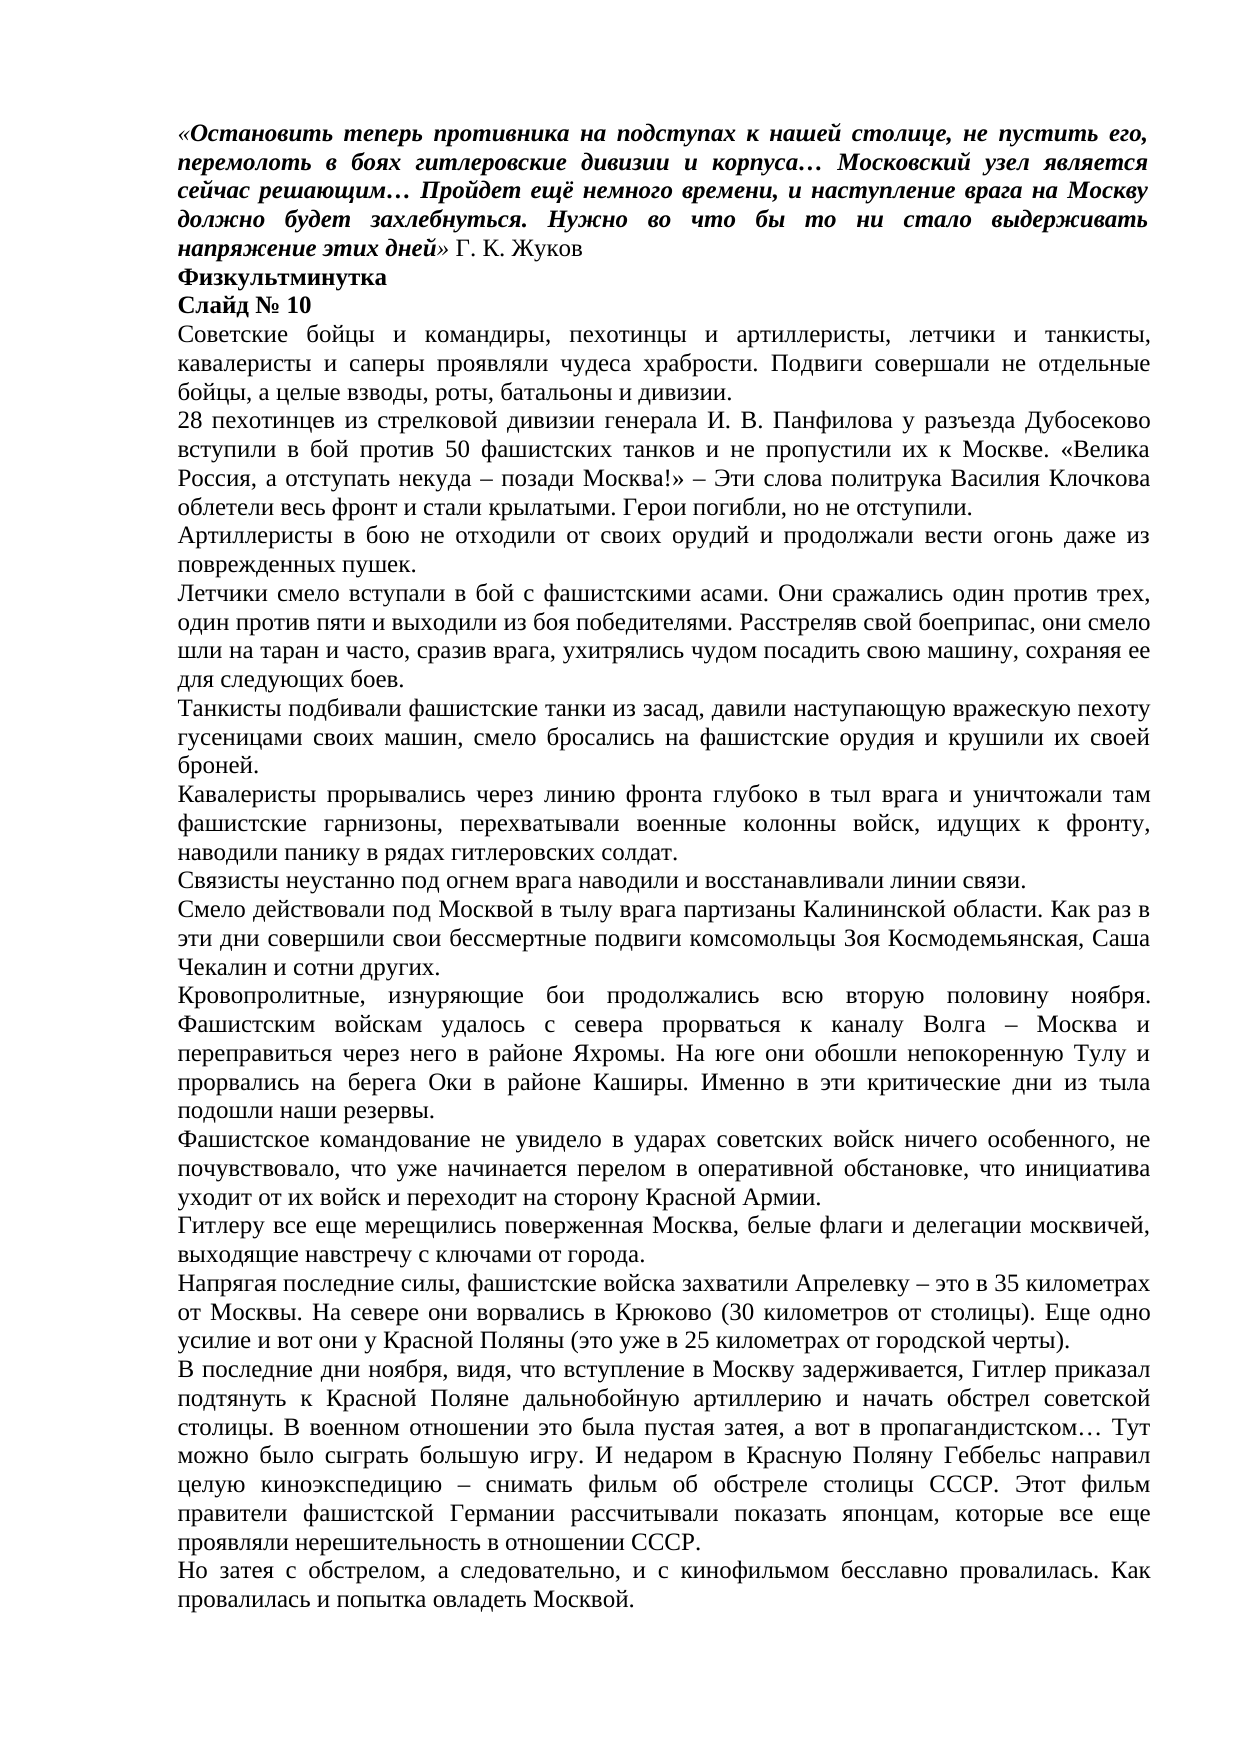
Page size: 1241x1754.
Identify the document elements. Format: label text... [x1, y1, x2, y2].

text Танкисты подбивали фашистские танки из засад, давили наступающую вражескую пехоту гусеницами своих машин, смело бросались на фашистские орудия и крушили их своей броней. [177, 693, 1152, 779]
text Фашистское командование не увидело в ударах советских войск ничего особенного, не почувствовало, что уже начинается перелом в оперативной обстановке, что инициатива уходит от их войск и переходит на сторону Красной Армии. [177, 1124, 1152, 1211]
text Советские бойцы и командиры, пехотинцы и артиллеристы, летчики и танкисты, кавалеристы и саперы проявляли чудеса храбрости. Подвиги совершали не отдельные бойцы, а целые взводы, роты, батальоны и дивизии. [177, 319, 1152, 406]
text Слайд № 10 [177, 291, 1152, 319]
text Кавалеристы прорывались через линию фронта глубоко в тыл врага и уничтожали там фашистские гарнизоны, перехватывали военные колонны войск, идущих к фронту, наводили панику в рядах гитлеровских солдат. [177, 779, 1152, 866]
text Связисты неустанно под огнем врага наводили и восстанавливали линии связи. [177, 866, 1152, 894]
text В последние дни ноября, видя, что вступление в Москву задерживается, Гитлер приказал подтянуть к Красной Поляне дальнобойную артиллерию и начать обстрел советской столицы. В военном отношении это была пустая затея, а вот в пропагандистском… Тут можно было сыграть большую игру. И недаром в Красную Поляну Геббельс направил целую киноэкспедицию – снимать фильм об обстреле столицы СССР. Этот фильм правители фашистской Германии рассчитывали показать японцам, которые все еще проявляли нерешительность в отношении СССР. [177, 1354, 1152, 1556]
text Гитлеру все еще мерещились поверженная Москва, белые флаги и делегации москвичей, выходящие навстречу с ключами от города. [177, 1211, 1152, 1268]
text Артиллеристы в бою не отходили от своих орудий и продолжали вести огонь даже из поврежденных пушек. [177, 521, 1152, 578]
text Летчики смело вступали в бой с фашистскими асами. Они сражались один против трех, один против пяти и выходили из боя победителями. Расстреляв свой боеприпас, они смело шли на таран и часто, сразив врага, ухитрялись чудом посадить свою машину, сохраняя ее для следующих боев. [177, 578, 1152, 693]
text 28 пехотинцев из стрелковой дивизии генерала И. В. Панфилова у разъезда Дубосеково вступили в бой против 50 фашистских танков и не пропустили их к Москве. «Велика Россия, а отступать некуда – позади Москва!» – Эти слова политрука Василия Клочкова облетели весь фронт и стали крылатыми. Герои погибли, но не отступили. [177, 406, 1152, 521]
text Напрягая последние силы, фашистские войска захватили Апрелевку – это в 35 километрах от Москвы. На севере они ворвались в Крюково (30 километров от столицы). Еще одно усилие и вот они у Красной Поляны (это уже в 25 километрах от городской черты). [177, 1268, 1152, 1354]
text Физкультминутка [177, 262, 1152, 291]
text Кровопролитные, изнуряющие бои продолжались всю вторую половину ноября. Фашистским войскам удалось с севера прорваться к каналу Волга – Москва и переправиться через него в районе Яхромы. На юге они обошли непокоренную Тулу и прорвались на берега Оки в районе Каширы. Именно в эти критические дни из тыла подошли наши резервы. [177, 981, 1152, 1124]
text «Остановить теперь противника на подступах к нашей столице, не пустить его, перемолоть в боях гитлеровские дивизии и корпуса… Московский узел является сейчас решающим… Пройдет ещё немного времени, и наступление врага на Москву должно будет захлебнуться. Нужно во что бы то ни стало выдерживать напряжение этих дней» Г. К. Жуков [177, 118, 1152, 262]
text Но затея с обстрелом, а следовательно, и с кинофильмом бесславно провалилась. Как провалилась и попытка овладеть Москвой. [177, 1556, 1152, 1613]
text Смело действовали под Москвой в тылу врага партизаны Калининской области. Как раз в эти дни совершили свои бессмертные подвиги комсомольцы Зоя Космодемьянская, Саша Чекалин и сотни других. [177, 894, 1152, 981]
